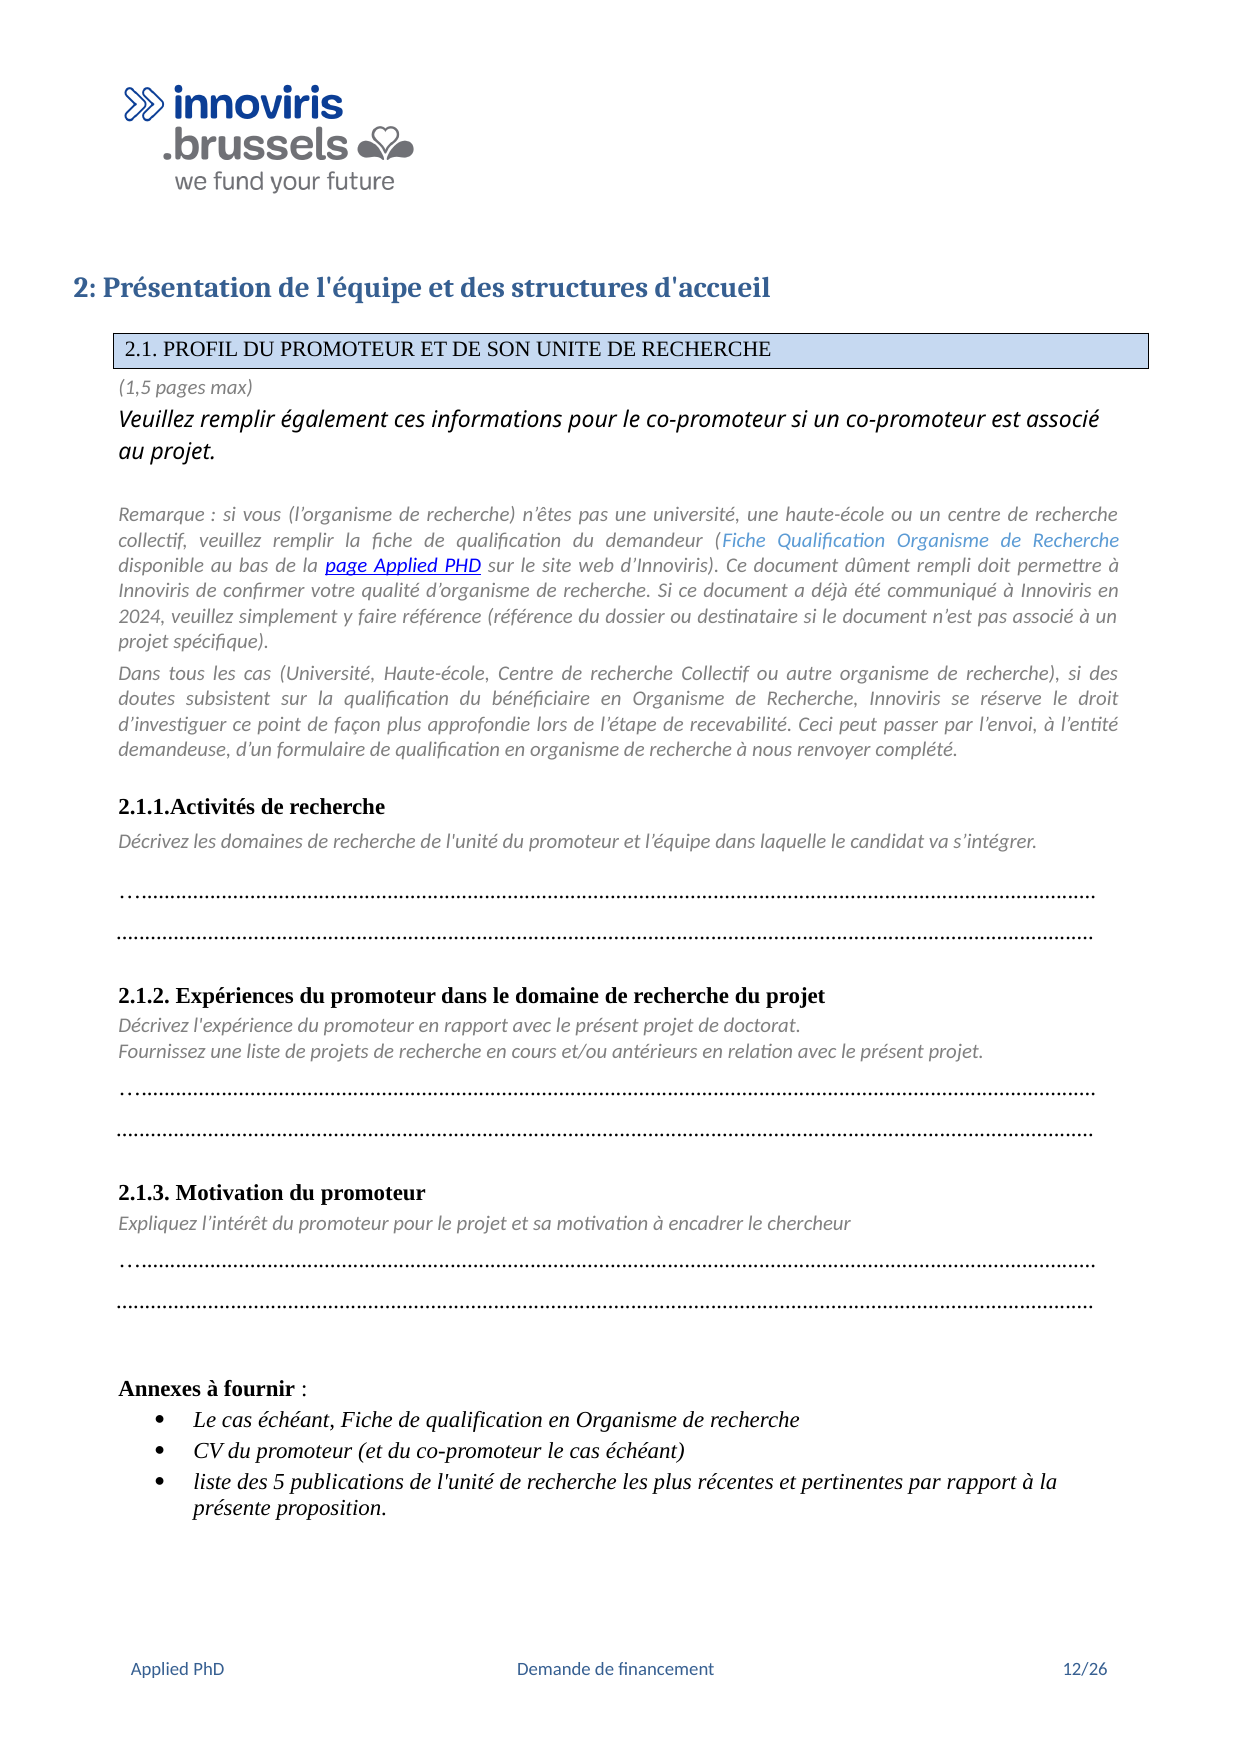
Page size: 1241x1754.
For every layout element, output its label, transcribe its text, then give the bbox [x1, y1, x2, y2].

subtitle Motivation du promoteur [118, 1179, 1122, 1205]
subtitle : Présentation de l'équipe et des structures d'accueil [73, 271, 1122, 305]
text Annexes à fournir : [118, 1375, 1122, 1401]
text Décrivez l'expérience du promoteur en rapport avec le présent projet de doctorat. [118, 1013, 1122, 1038]
picture [118, 75, 426, 194]
text Veuillez remplir également ces informations pour le co-promoteur si un co-promoteur est associé au projet. [118, 403, 1122, 466]
list Le cas échéant, Fiche de qualification en Organisme de recherche [156, 1406, 1122, 1432]
text Fournissez une liste de projets de recherche en cours et/ou antérieurs en relation avec le présent projet. [118, 1038, 1122, 1063]
text Décrivez les domaines de recherche de l'unité du promoteur et l’équipe dans laquelle le candidat va s’intégrer. [118, 828, 1122, 854]
text Remarque : si vous (l’organisme de recherche) n’êtes pas une université, une haute-école ou un centre de recherche collectif, veuillez remplir la fiche de qualification du demandeur (Fiche Qualification Organisme de Recherche disponible au bas de la page Applied PHD sur le site web d’Innoviris). Ce document dûment rempli doit permettre à Innoviris de confirmer votre qualité d’organisme de recherche. Si ce document a déjà été communiqué à Innoviris en 2024, veuillez simplement y faire référence (référence du dossier ou destinataire si le document n’est pas associé à un projet spécifique). [118, 500, 1122, 654]
text Dans tous les cas (Université, Haute-école, Centre de recherche Collectif ou autre organisme de recherche), si des doutes subsistent sur la qualification du bénéficiaire en Organisme de Recherche, Innoviris se réserve le droit d’investiguer ce point de façon plus approfondie lors de l’étape de recevabilité. Ceci peut passer par l’envoi, à l’entité demandeuse, d’un formulaire de qualification en organisme de recherche à nous renvoyer complété. [118, 660, 1122, 762]
list liste des 5 publications de l'unité de recherche les plus récentes et pertinentes par rapport à la présente proposition. [156, 1468, 1122, 1521]
text Expliquez l’intérêt du promoteur pour le projet et sa motivation à encadrer le chercheur [118, 1210, 1122, 1235]
list CV du promoteur (et du co-promoteur le cas échéant) [156, 1437, 1122, 1463]
text (1,5 pages max) [118, 374, 1122, 399]
subtitle Expériences du promoteur dans le domaine de recherche du projet [118, 982, 1122, 1008]
subtitle Activités de recherche [118, 793, 1122, 819]
table_header PROFIL DU PROMOTEUR ET DE SON UNITE DE RECHERCHE [114, 334, 1148, 368]
